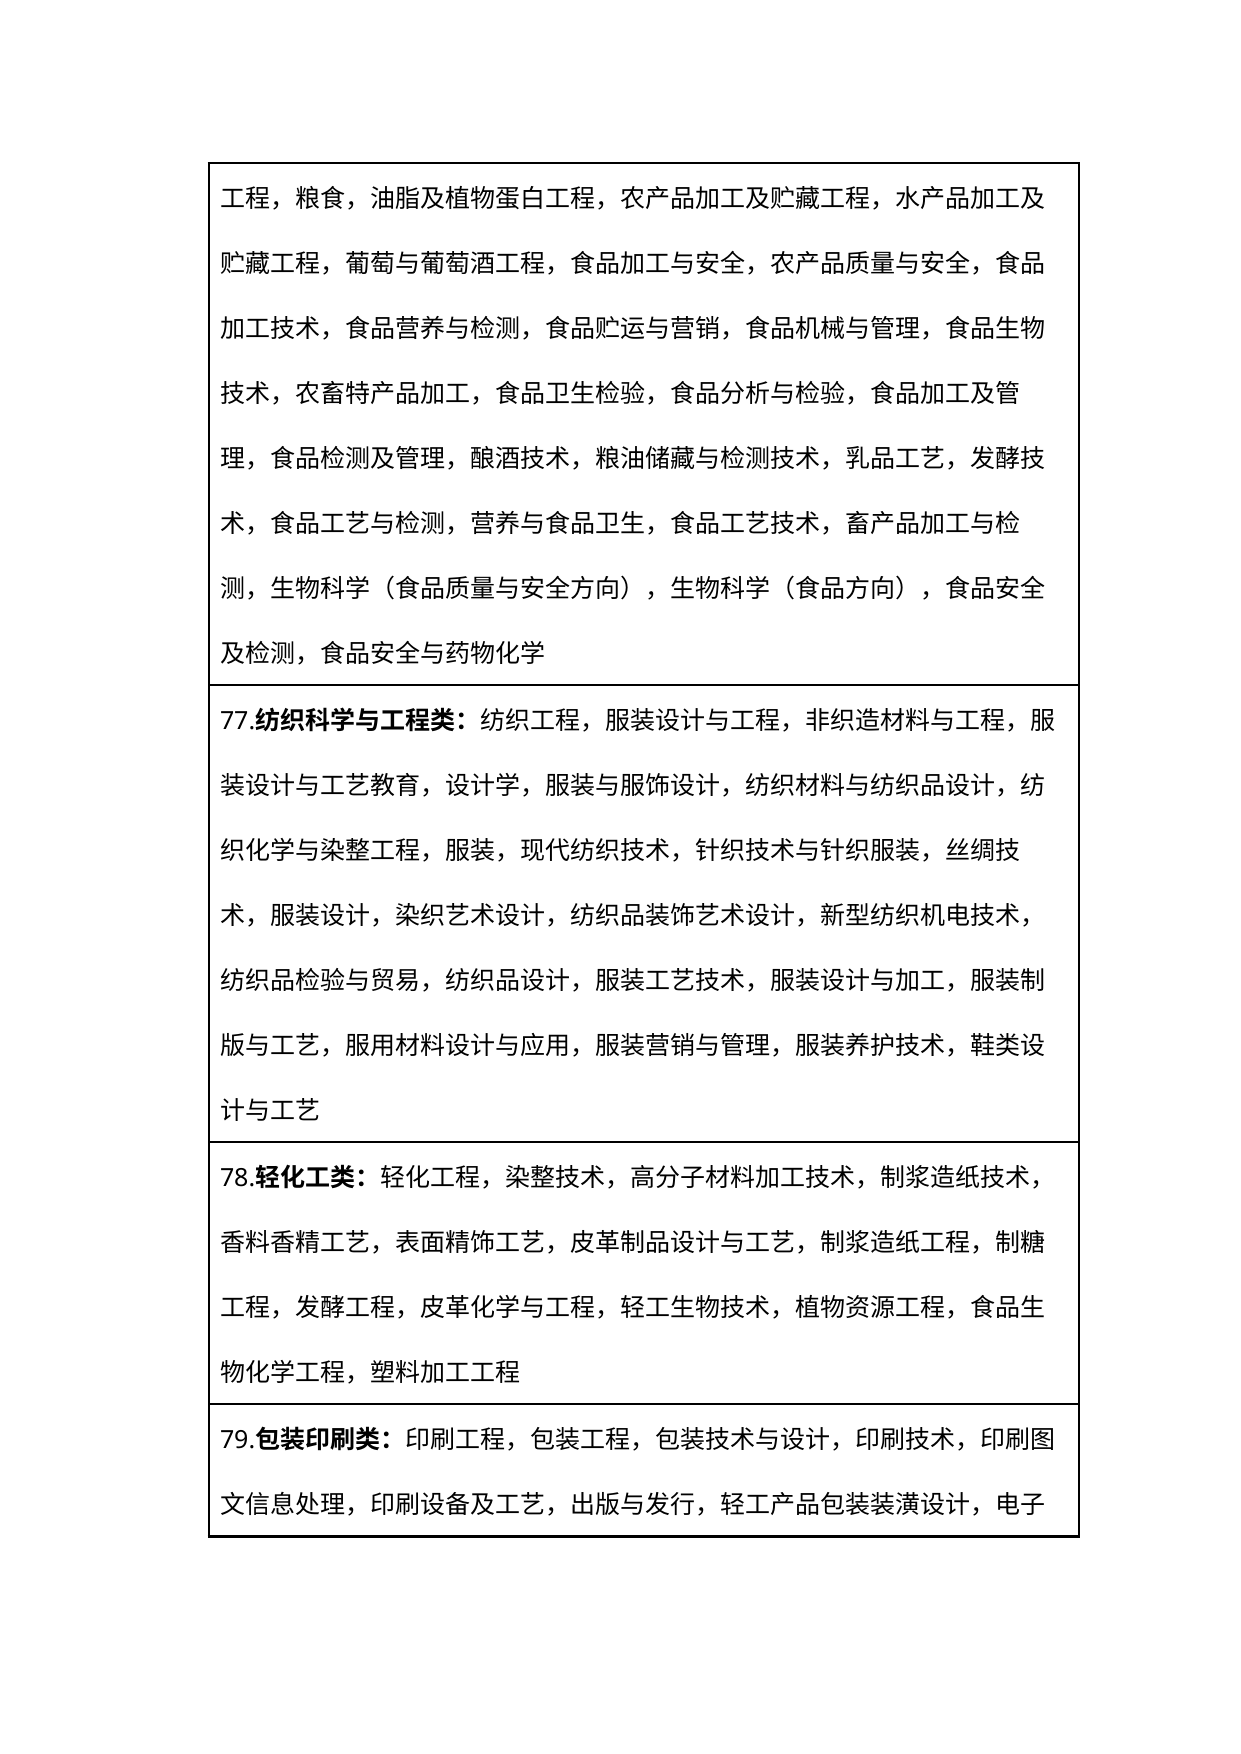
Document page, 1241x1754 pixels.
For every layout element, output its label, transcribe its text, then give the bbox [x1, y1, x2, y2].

table_cell 78.轻化工类：轻化工程，染整技术，高分子材料加工技术，制浆造纸技术，香料香精工艺，表面精饰工艺，皮革制品设计与工艺，制浆造纸工程，制糖工程，发酵工程，皮革化学与工程，轻工生物技术，植物资源工程，食品生物化学工程，塑料加工工程 [210, 1143, 1078, 1403]
table_cell 77.纺织科学与工程类：纺织工程，服装设计与工程，非织造材料与工程，服装设计与工艺教育，设计学，服装与服饰设计，纺织材料与纺织品设计，纺织化学与染整工程，服装，现代纺织技术，针织技术与针织服装，丝绸技术，服装设计，染织艺术设计，纺织品装饰艺术设计，新型纺织机电技术，纺织品检验与贸易，纺织品设计，服装工艺技术，服装设计与加工，服装制版与工艺，服用材料设计与应用，服装营销与管理，服装养护技术，鞋类设计与工艺 [210, 686, 1078, 1141]
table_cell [210, 1405, 1078, 1535]
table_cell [210, 164, 1078, 684]
